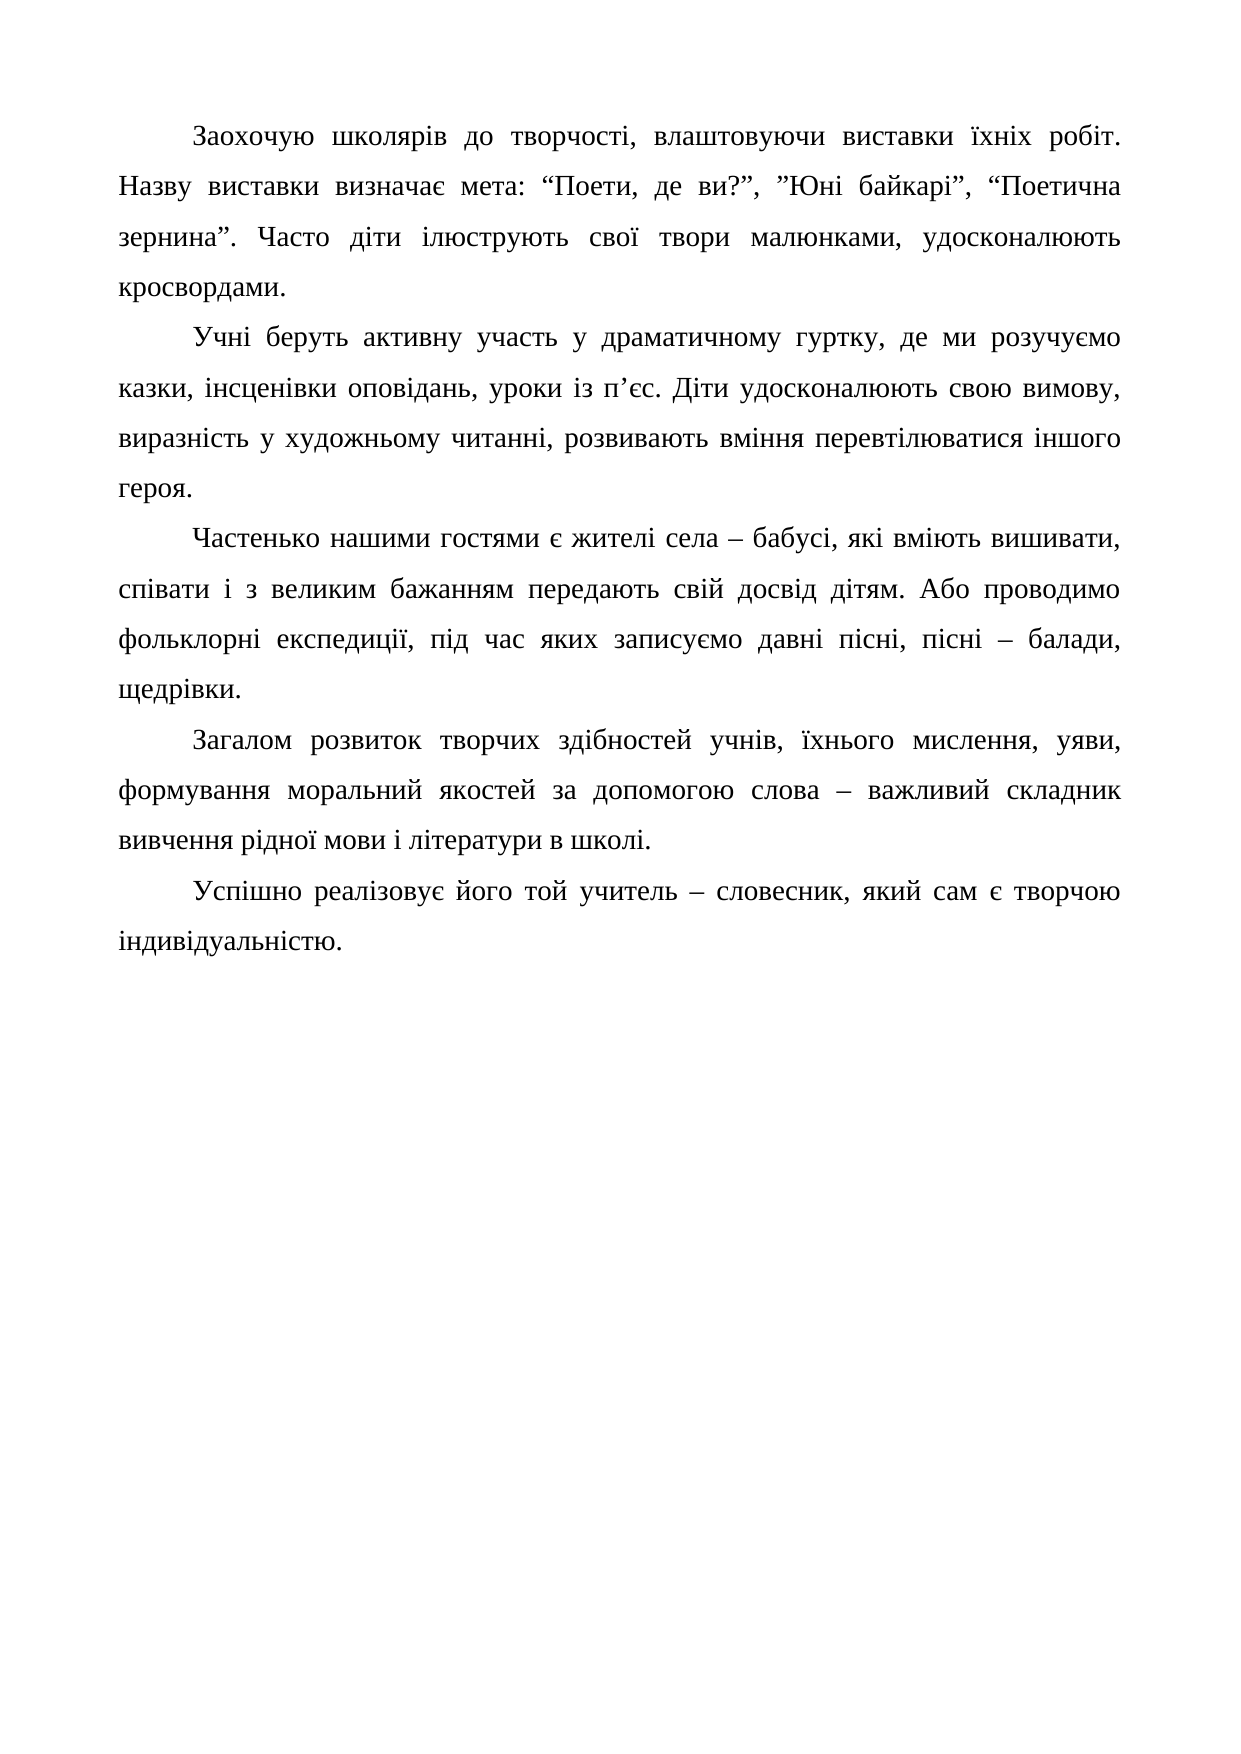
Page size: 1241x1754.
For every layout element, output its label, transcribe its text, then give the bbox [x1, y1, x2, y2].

text Частенько нашими гостями є жителі села – бабусі, які вміють вишивати, співати і з великим бажанням передають свій досвід дітям. Або проводимо фольклорні експедиції, під час яких записуємо давні пісні, пісні – балади, щедрівки. [118, 521, 1122, 705]
text Успішно реалізовує його той учитель – словесник, який сам є творчою індивідуальністю. [118, 873, 1122, 957]
text Учні беруть активну участь у драматичному гуртку, де ми розучуємо казки, інсценівки оповідань, уроки із п’єс. Діти удосконалюють свою вимову, виразність у художньому читанні, розвивають вміння перевтілюватися іншого героя. [118, 319, 1122, 504]
text Загалом розвиток творчих здібностей учнів, їхнього мислення, уяви, формування моральний якостей за допомогою слова – важливий складник вивчення рідної мови і літератури в школі. [118, 722, 1122, 856]
text Заохочую школярів до творчості, влаштовуючи виставки їхніх робіт. Назву виставки визначає мета: “Поети, де ви?”, ”Юні байкарі”, “Поетична зернина”. Часто діти ілюструють свої твори малюнками, удосконалюють кросвордами. [118, 118, 1122, 303]
